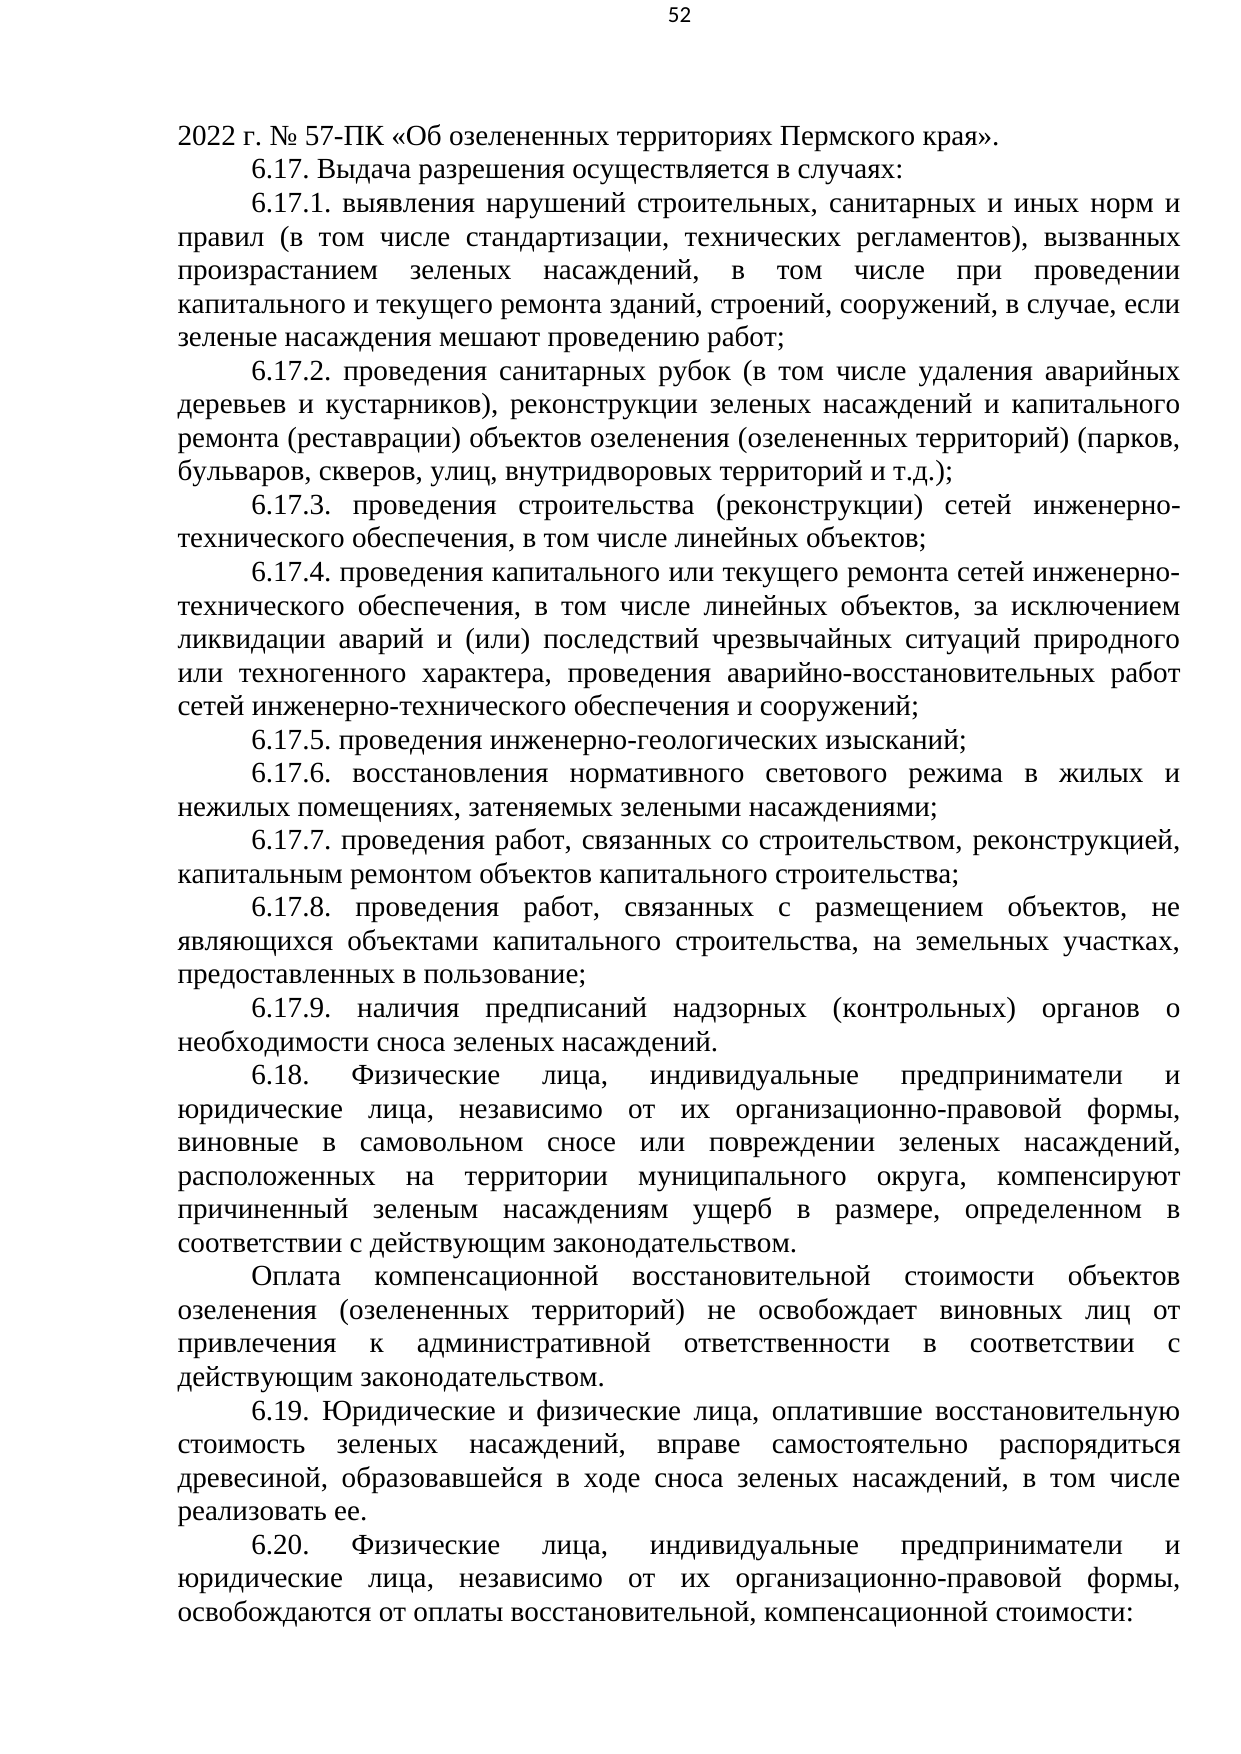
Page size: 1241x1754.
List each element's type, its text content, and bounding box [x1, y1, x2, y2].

text 6.17.9. наличия предписаний надзорных (контрольных) органов о необходимости сноса зеленых насаждений. [177, 990, 1181, 1057]
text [177, 118, 1181, 152]
text 6.17.1. выявления нарушений строительных, санитарных и иных норм и правил (в том числе стандартизации, технических регламентов), вызванных произрастанием зеленых насаждений, в том числе при проведении капитального и текущего ремонта зданий, строений, сооружений, в случае, если зеленые насаждения мешают проведению работ; [177, 185, 1181, 353]
text 6.20. Физические лица, индивидуальные предприниматели и юридические лица, независимо от их организационно-правовой формы, освобождаются от оплаты восстановительной, компенсационной стоимости: [177, 1527, 1181, 1627]
text 6.18. Физические лица, индивидуальные предприниматели и юридические лица, независимо от их организационно-правовой формы, виновные в самовольном сносе или повреждении зеленых насаждений, расположенных на территории муниципального округа, компенсируют причиненный зеленым насаждениям ущерб в размере, определенном в соответствии с действующим законодательством. [177, 1057, 1181, 1258]
text 6.17.6. восстановления нормативного светового режима в жилых и нежилых помещениях, затеняемых зелеными насаждениями; [177, 755, 1181, 822]
text 6.17.5. проведения инженерно-геологических изысканий; [177, 722, 1181, 755]
text 6.17.3. проведения строительства (реконструкции) сетей инженерно-технического обеспечения, в том числе линейных объектов; [177, 487, 1181, 554]
text 6.17.7. проведения работ, связанных со строительством, реконструкцией, капитальным ремонтом объектов капитального строительства; [177, 822, 1181, 889]
text 6.17. Выдача разрешения осуществляется в случаях: [177, 152, 1181, 185]
text 6.17.4. проведения капитального или текущего ремонта сетей инженерно-технического обеспечения, в том числе линейных объектов, за исключением ликвидации аварий и (или) последствий чрезвычайных ситуаций природного или техногенного характера, проведения аварийно-восстановительных работ сетей инженерно-технического обеспечения и сооружений; [177, 554, 1181, 722]
text Оплата компенсационной восстановительной стоимости объектов озеленения (озелененных территорий) не освобождает виновных лиц от привлечения к административной ответственности в соответствии с действующим законодательством. [177, 1258, 1181, 1393]
text 6.19. Юридические и физические лица, оплатившие восстановительную стоимость зеленых насаждений, вправе самостоятельно распорядиться древесиной, образовавшейся в ходе сноса зеленых насаждений, в том числе реализовать ее. [177, 1393, 1181, 1527]
text 6.17.2. проведения санитарных рубок (в том числе удаления аварийных деревьев и кустарников), реконструкции зеленых насаждений и капитального ремонта (реставрации) объектов озеленения (озелененных территорий) (парков, бульваров, скверов, улиц, внутридворовых территорий и т.д.); [177, 353, 1181, 487]
text 6.17.8. проведения работ, связанных с размещением объектов, не являющихся объектами капитального строительства, на земельных участках, предоставленных в пользование; [177, 889, 1181, 990]
